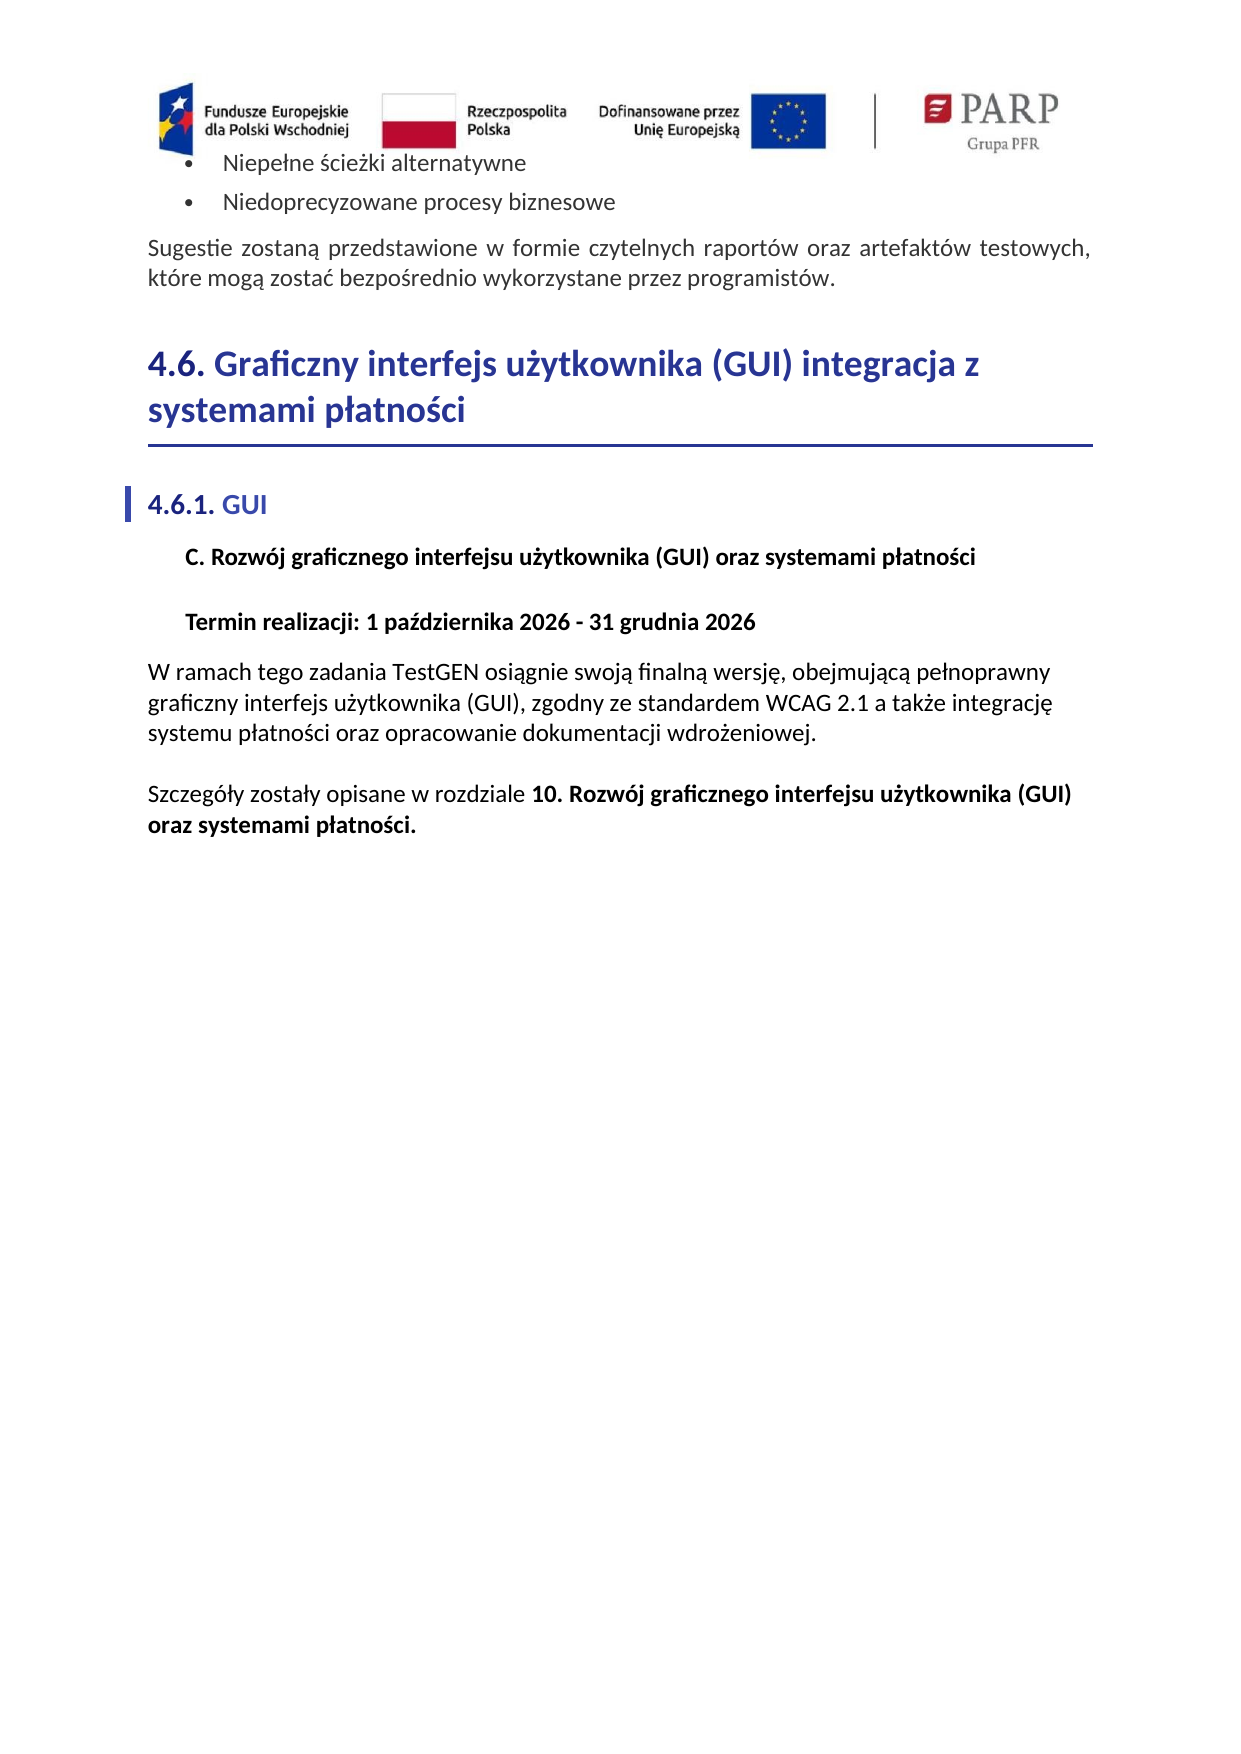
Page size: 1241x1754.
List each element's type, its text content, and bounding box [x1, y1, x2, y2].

list Niedoprecyzowane procesy biznesowe [185, 186, 1093, 216]
subtitle 4.6.1. GUI [131, 486, 1093, 522]
list Termin realizacji: 1 października 2026 - 31 grudnia 2026 [185, 607, 1093, 637]
text Szczegóły zostały opisane w rozdziale 10. Rozwój graficznego interfejsu użytkownika (GUI) oraz systemami płatności. [148, 778, 1093, 839]
text W ramach tego zadania TestGEN osiągnie swoją finalną wersję, obejmującą pełnoprawny graficzny interfejs użytkownika (GUI), zgodny ze standardem WCAG 2.1 a także integrację systemu płatności oraz opracowanie dokumentacji wdrożeniowej. [148, 656, 1093, 748]
list Niepełne ścieżki alternatywne [185, 148, 1093, 178]
text Sugestie zostaną przedstawione w formie czytelnych raportów oraz artefaktów testowych, które mogą zostać bezpośrednio wykorzystane przez programistów. [148, 232, 1093, 293]
subtitle 4.6. Graficzny interfejs użytkownika (GUI) integracja z systemami płatności [148, 340, 1093, 444]
picture [147, 73, 1060, 164]
list C. Rozwój graficznego interfejsu użytkownika (GUI) oraz systemami płatności [185, 541, 1093, 571]
